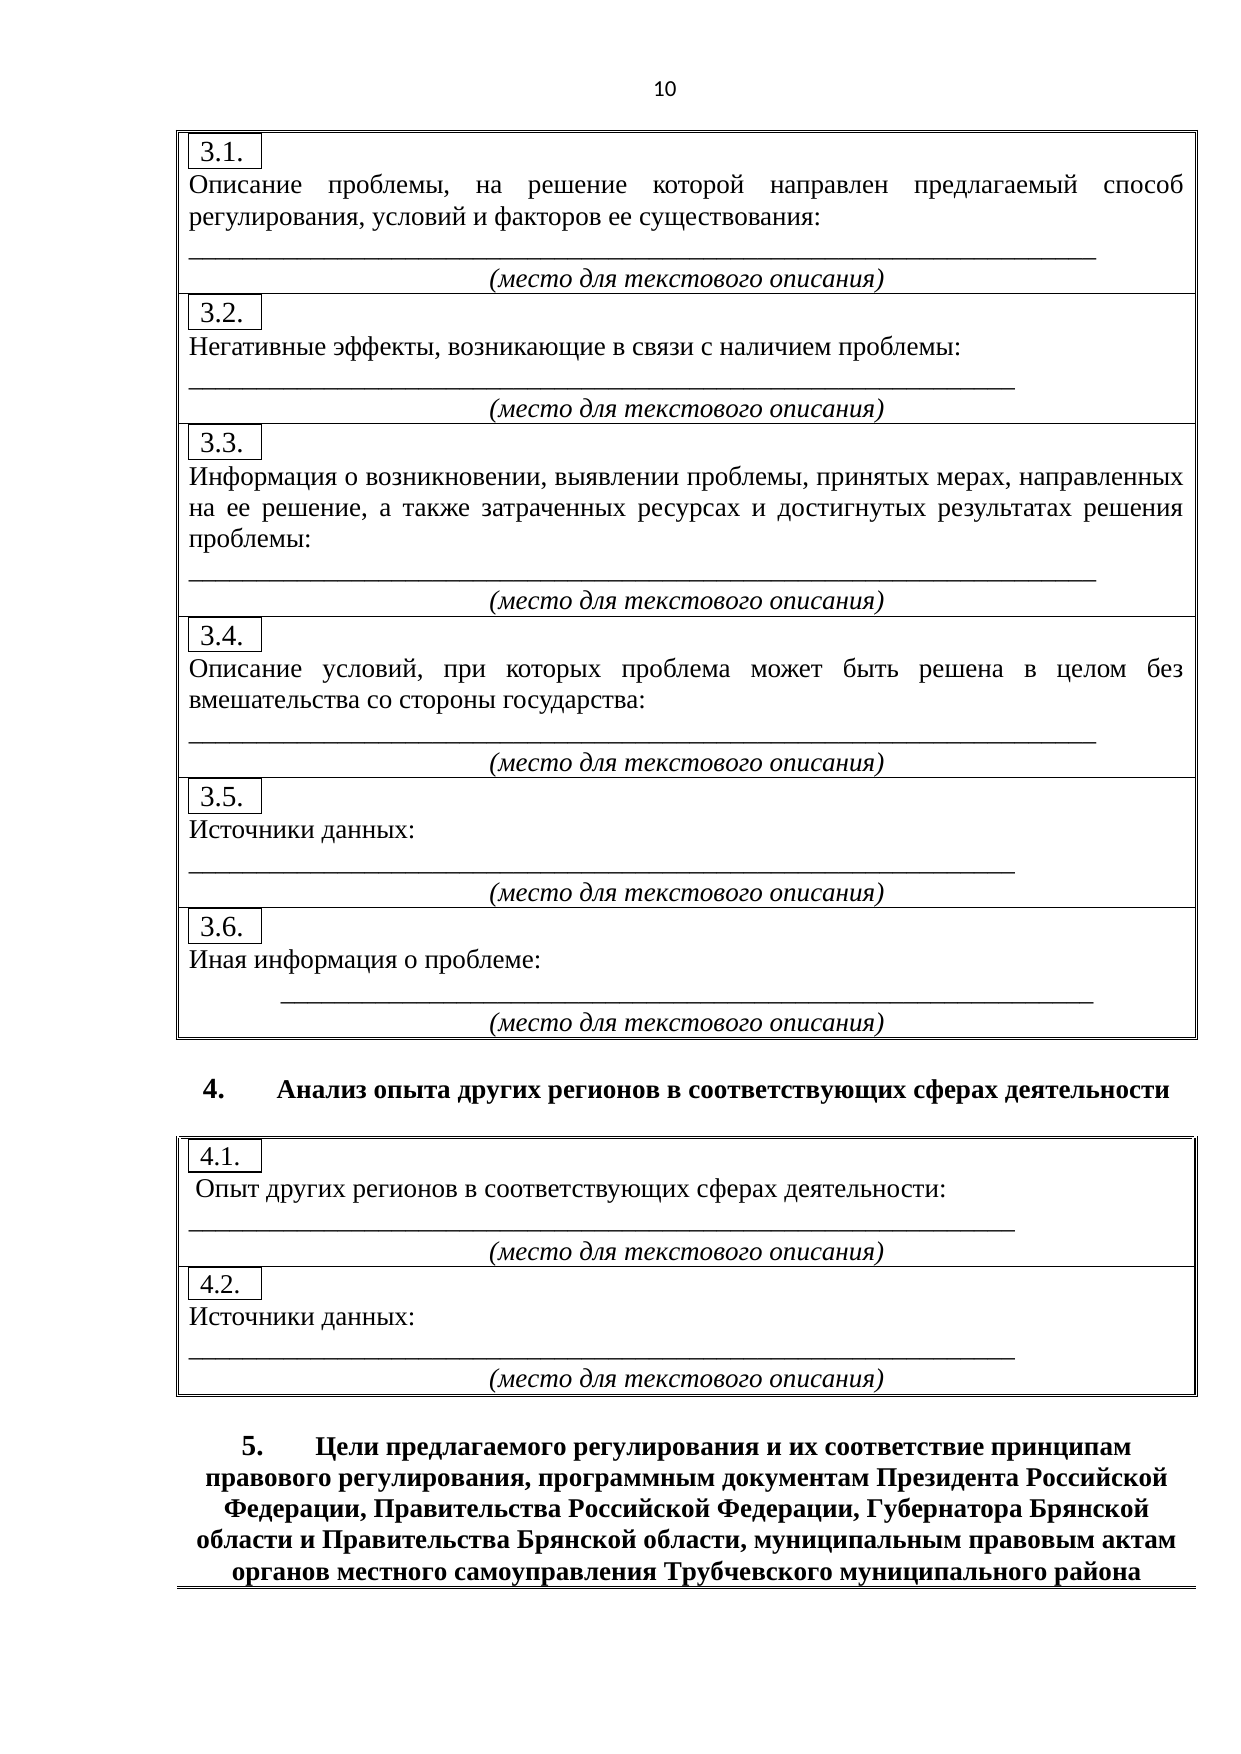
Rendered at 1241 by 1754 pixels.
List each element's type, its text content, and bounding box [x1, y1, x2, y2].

table_header Цели предлагаемого регулирования и их соответствие принципам правового регулирования, программным документам Президента Российской Федерации, Правительства Российской Федерации, Губернатора Брянской области и Правительства Брянской области, муниципальным правовым актам органов местного самоуправления Трубчевского муниципального района [177, 1428, 1196, 1586]
table_cell Источники данных: _____________________________________________________________ (место для текстового описания) [179, 1267, 1194, 1393]
table_cell Негативные эффекты, возникающие в связи с наличием проблемы: _____________________________________________________________ (место для текстового описания) [179, 294, 1195, 423]
table_cell Информация о возникновении, выявлении проблемы, принятых мерах, направленных на ее решение, а также затраченных ресурсах и достигнутых результатах решения проблемы: ___________________________________________________________________ (место для текстового описания) [179, 424, 1195, 616]
table_header Анализ опыта других регионов в соответствующих сферах деятельности [177, 1071, 1196, 1136]
table_cell Описание проблемы, на решение которой направлен предлагаемый способ регулирования, условий и факторов ее существования: ___________________________________________________________________ (место для текстового описания) [179, 133, 1195, 293]
table_cell Иная информация о проблеме: ____________________________________________________________ (место для текстового описания) [179, 908, 1195, 1037]
table_cell Описание условий, при которых проблема может быть решена в целом без вмешательства со стороны государства: ___________________________________________________________________ (место для текстового описания) [179, 617, 1195, 777]
table_cell Источники данных: _____________________________________________________________ (место для текстового описания) [179, 778, 1195, 907]
table_cell Опыт других регионов в соответствующих сферах деятельности: _____________________________________________________________ (место для текстового описания) [177, 1136, 1196, 1266]
